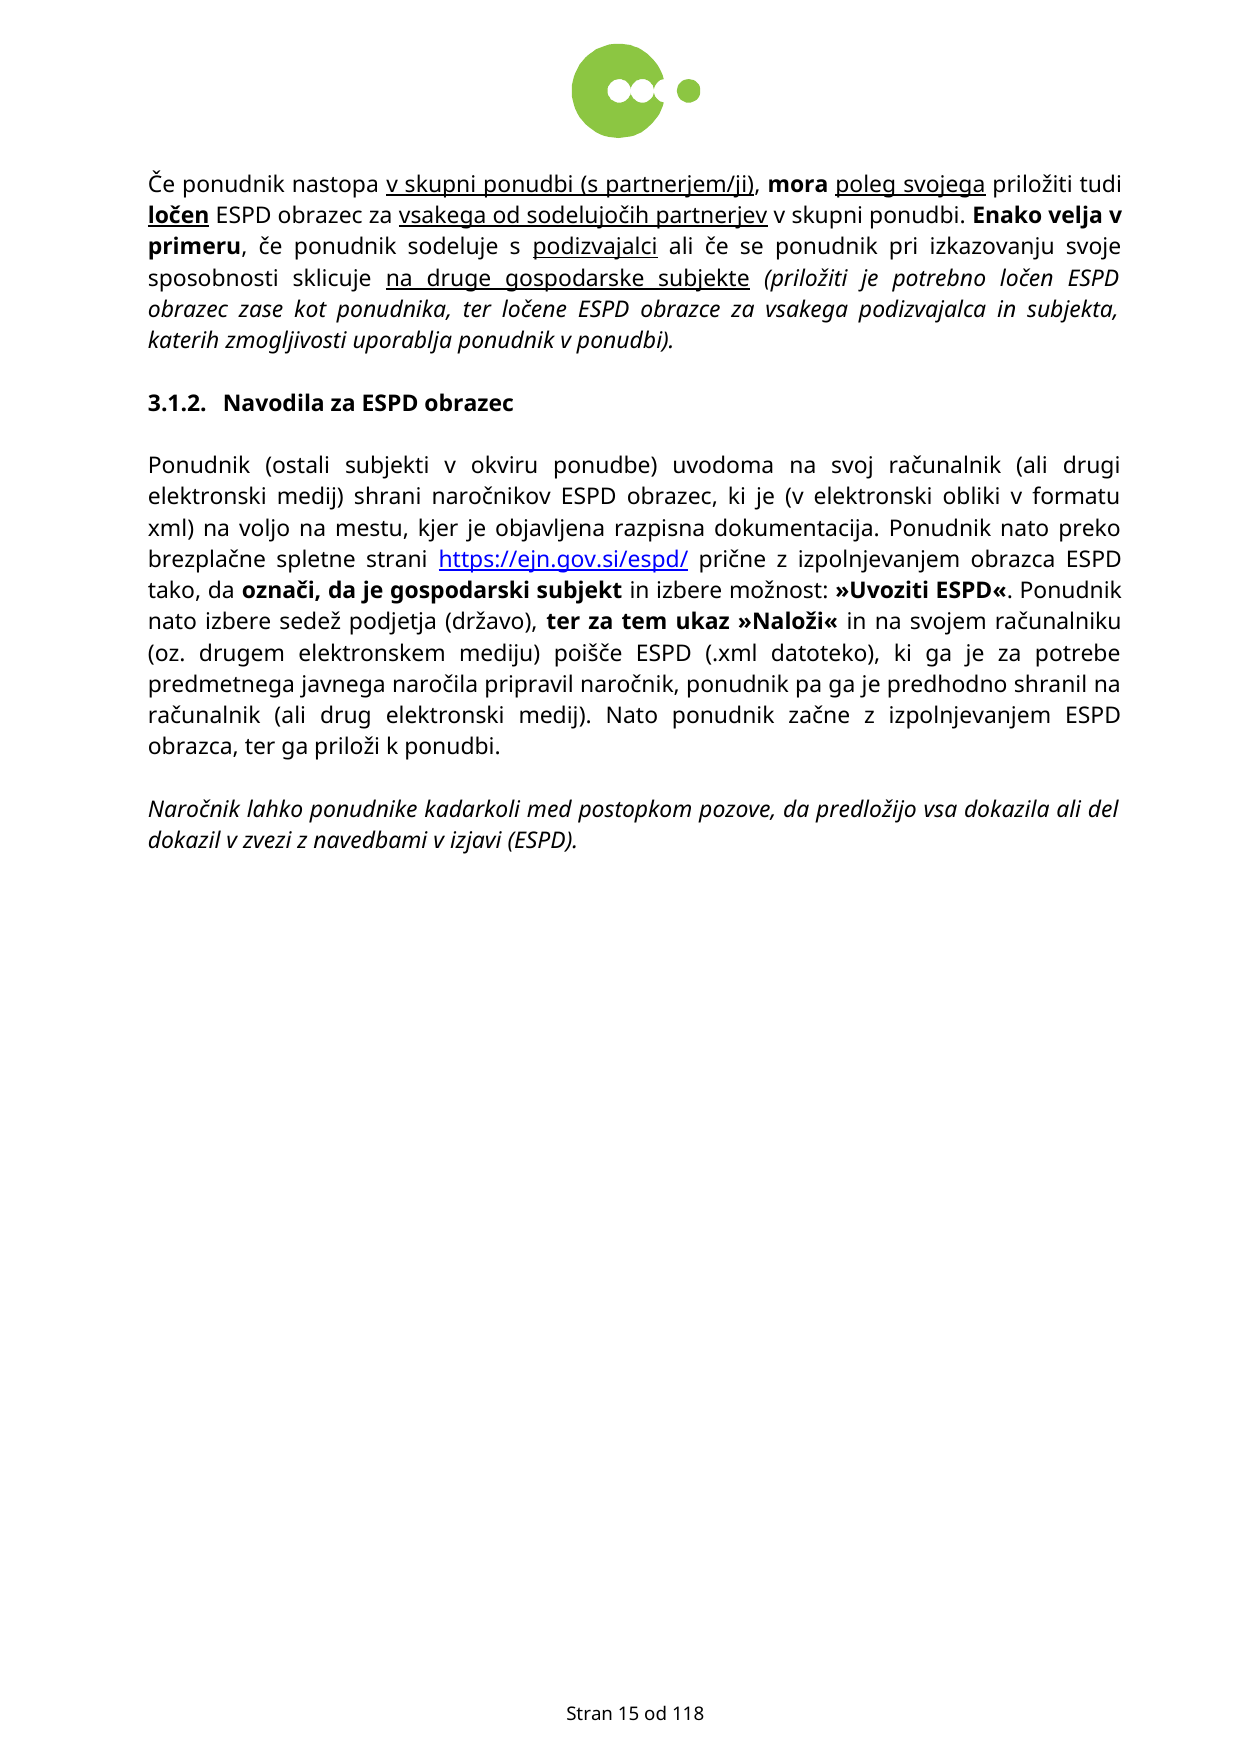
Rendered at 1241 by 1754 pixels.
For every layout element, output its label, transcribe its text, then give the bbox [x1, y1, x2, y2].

text Če ponudnik nastopa v skupni ponudbi (s partnerjem/ji), mora poleg svojega priložiti tudi ločen ESPD obrazec za vsakega od sodelujočih partnerjev v skupni ponudbi. Enako velja v primeru, če ponudnik sodeluje s podizvajalci ali če se ponudnik pri izkazovanju svoje sposobnosti sklicuje na druge gospodarske subjekte (priložiti je potrebno ločen ESPD obrazec zase kot ponudnika, ter ločene ESPD obrazce za vsakega podizvajalca in subjekta, katerih zmogljivosti uporablja ponudnik v ponudbi). [148, 168, 1122, 355]
list Navodila za ESPD obrazec [148, 386, 1122, 418]
text Naročnik lahko ponudnike kadarkoli med postopkom pozove, da predložijo vsa dokazila ali del dokazil v zvezi z navedbami v izjavi (ESPD). [148, 793, 1122, 855]
text Ponudnik (ostali subjekti v okviru ponudbe) uvodoma na svoj računalnik (ali drugi elektronski medij) shrani naročnikov ESPD obrazec, ki je (v elektronski obliki v formatu xml) na voljo na mestu, kjer je objavljena razpisna dokumentacija. Ponudnik nato preko brezplačne spletne strani https://ejn.gov.si/espd/ prične z izpolnjevanjem obrazca ESPD tako, da označi, da je gospodarski subjekt in izbere možnost: »Uvoziti ESPD«. Ponudnik nato izbere sedež podjetja (državo), ter za tem ukaz »Naloži« in na svojem računalniku (oz. drugem elektronskem mediju) poišče ESPD (.xml datoteko), ki ga je za potrebe predmetnega javnega naročila pripravil naročnik, ponudnik pa ga je predhodno shranil na računalnik (ali drug elektronski medij). Nato ponudnik začne z izpolnjevanjem ESPD obrazca, ter ga priloži k ponudbi. [148, 449, 1122, 761]
